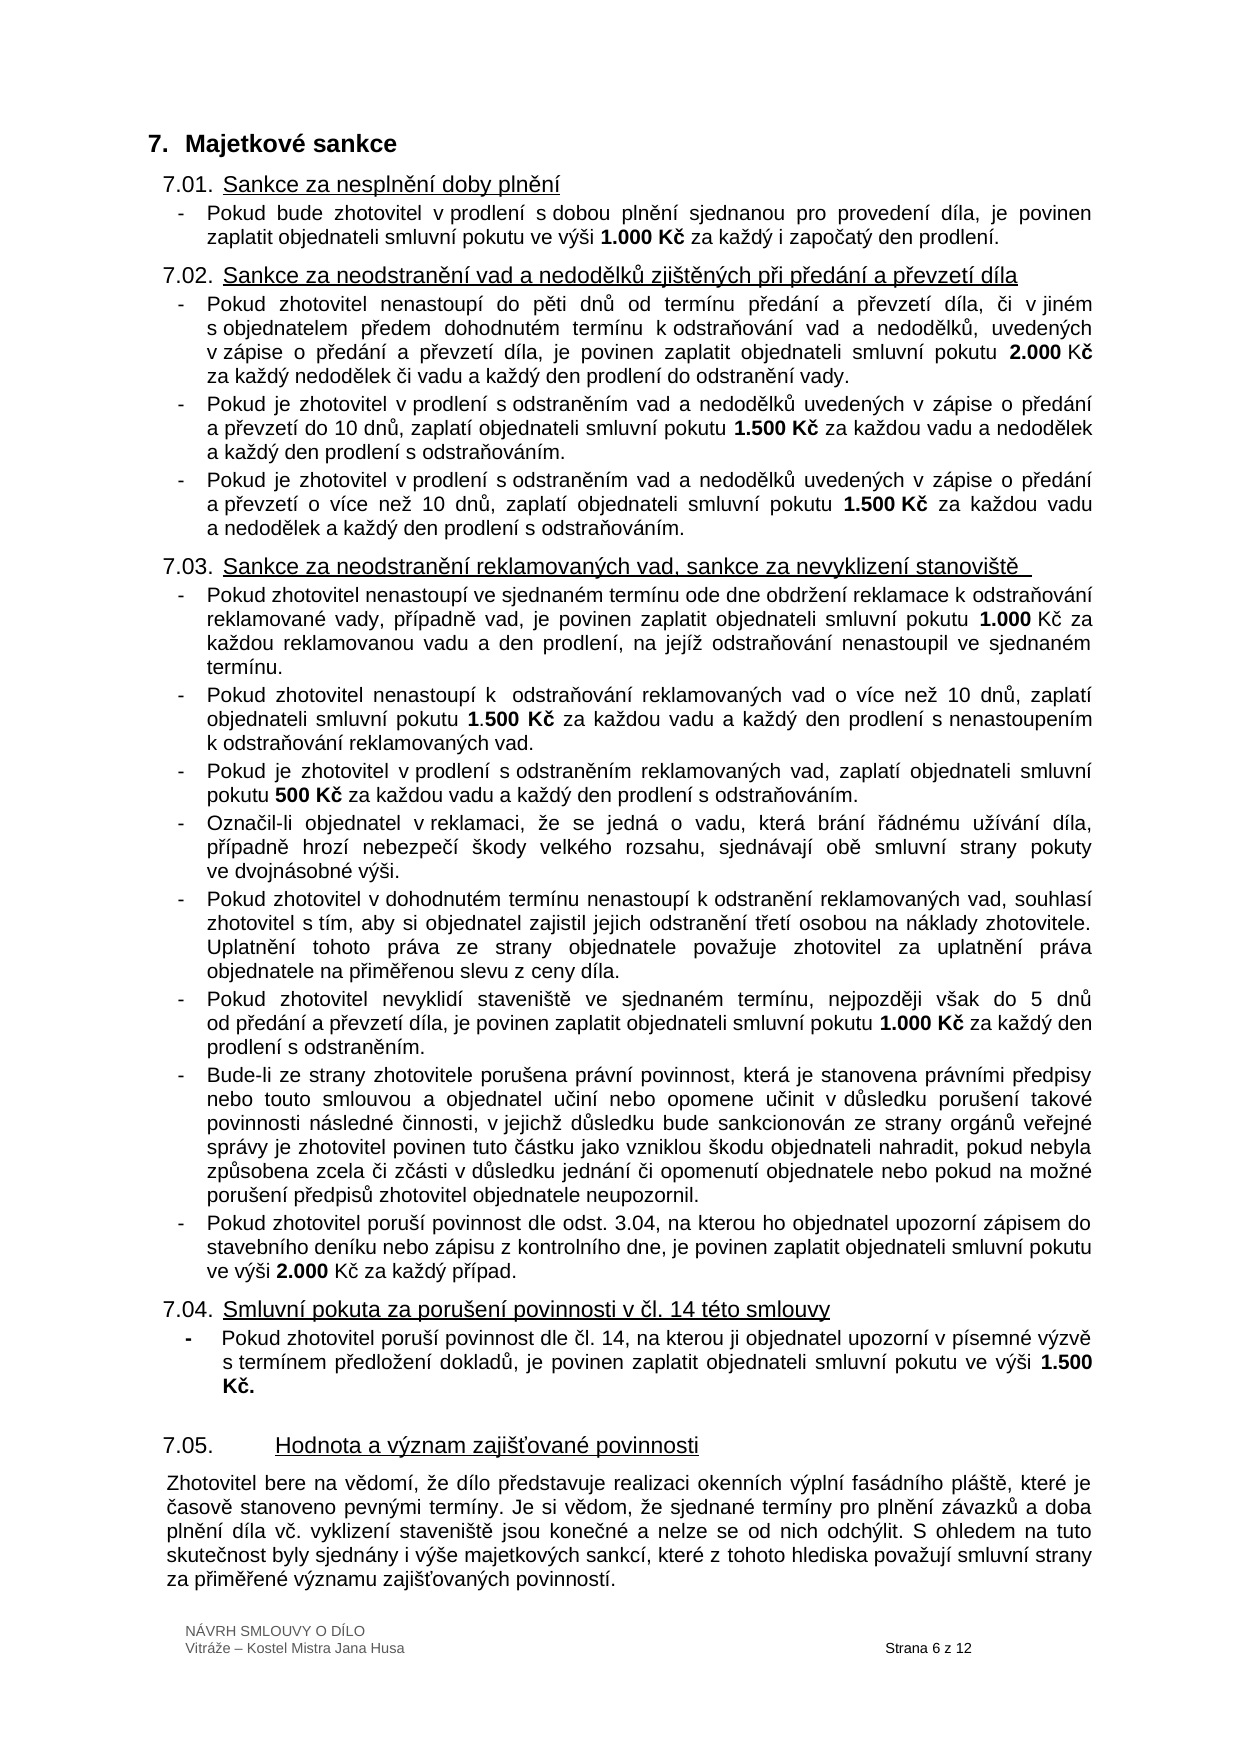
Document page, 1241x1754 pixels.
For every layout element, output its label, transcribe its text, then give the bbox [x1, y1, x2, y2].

text Pokud je zhotovitel v prodlení s odstraněním vad a nedodělků uvedených v zápise o předání a převzetí o více než 10 dnů, zaplatí objednateli smluvní pokutu 1.500 Kč za každou vadu a nedodělek a každý den prodlení s odstraňováním. [177, 468, 1093, 540]
text Pokud zhotovitel v dohodnutém termínu nenastoupí k odstranění reklamovaných vad, souhlasí zhotovitel s tím, aby si objednatel zajistil jejich odstranění třetí osobou na náklady zhotovitele. Uplatnění tohoto práva ze strany objednatele považuje zhotovitel za uplatnění práva objednatele na přiměřenou slevu z ceny díla. [177, 887, 1093, 983]
subtitle Hodnota a význam zajišťované povinnosti [162, 1432, 1093, 1459]
text Pokud je zhotovitel v prodlení s odstraněním reklamovaných vad, zaplatí objednateli smluvní pokutu 500 Kč za každou vadu a každý den prodlení s odstraňováním. [177, 759, 1093, 807]
subtitle Smluvní pokuta za porušení povinnosti v čl. 14 této smlouvy [162, 1296, 1093, 1322]
list Pokud zhotovitel poruší povinnost dle čl. 14, na kterou ji objednatel upozorní v písemné výzvě s termínem předložení dokladů, je povinen zaplatit objednateli smluvní pokutu ve výši 1.500 Kč. [185, 1326, 1093, 1398]
text Zhotovitel bere na vědomí, že dílo představuje realizaci okenních výplní fasádního pláště, které je časově stanoveno pevnými termíny. Je si vědom, že sjednané termíny pro plnění závazků a doba plnění díla vč. vyklizení staveniště jsou konečné a nelze se od nich odchýlit. S ohledem na tuto skutečnost byly sjednány i výše majetkových sankcí, které z tohoto hlediska považují smluvní strany za přiměřené významu zajišťovaných povinností. [166, 1471, 1093, 1591]
text Pokud zhotovitel nevyklidí staveniště ve sjednaném termínu, nejpozději však do 5 dnů od předání a převzetí díla, je povinen zaplatit objednateli smluvní pokutu 1.000 Kč za každý den prodlení s odstraněním. [177, 987, 1093, 1059]
subtitle Sankce za neodstranění vad a nedodělků zjištěných při předání a převzetí díla [162, 262, 1093, 288]
text Označil-li objednatel v reklamaci, že se jedná o vadu, která brání řádnému užívání díla, případně hrozí nebezpečí škody velkého rozsahu, sjednávají obě smluvní strany pokuty ve dvojnásobné výši. [177, 811, 1093, 883]
text Pokud zhotovitel nenastoupí ve sjednaném termínu ode dne obdržení reklamace k odstraňování reklamované vady, případně vad, je povinen zaplatit objednateli smluvní pokutu 1.000 Kč za každou reklamovanou vadu a den prodlení, na jejíž odstraňování nenastoupil ve sjednaném termínu. [177, 583, 1093, 679]
subtitle Sankce za nesplnění doby plnění [162, 171, 1093, 197]
text Pokud zhotovitel poruší povinnost dle odst. 3.04, na kterou ho objednatel upozorní zápisem do stavebního deníku nebo zápisu z kontrolního dne, je povinen zaplatit objednateli smluvní pokutu ve výši 2.000 Kč za každý případ. [177, 1211, 1093, 1283]
text Bude-li ze strany zhotovitele porušena právní povinnost, která je stanovena právními předpisy nebo touto smlouvou a objednatel učiní nebo opomene učinit v důsledku porušení takové povinnosti následné činnosti, v jejichž důsledku bude sankcionován ze strany orgánů veřejné správy je zhotovitel povinen tuto částku jako vzniklou škodu objednateli nahradit, pokud nebyla způsobena zcela či zčásti v důsledku jednání či opomenutí objednatele nebo pokud na možné porušení předpisů zhotovitel objednatele neupozornil. [177, 1063, 1093, 1207]
text Pokud zhotovitel nenastoupí k odstraňování reklamovaných vad o více než 10 dnů, zaplatí objednateli smluvní pokutu 1.500 Kč za každou vadu a každý den prodlení s nenastoupením k odstraňování reklamovaných vad. [177, 683, 1093, 755]
subtitle Majetkové sankce [148, 129, 1093, 158]
subtitle Sankce za neodstranění reklamovaných vad, sankce za nevyklizení stanoviště [162, 553, 1093, 579]
text Pokud je zhotovitel v prodlení s odstraněním vad a nedodělků uvedených v zápise o předání a převzetí do 10 dnů, zaplatí objednateli smluvní pokutu 1.500 Kč za každou vadu a nedodělek a každý den prodlení s odstraňováním. [177, 392, 1093, 464]
text Pokud zhotovitel nenastoupí do pěti dnů od termínu předání a převzetí díla, či v jiném s objednatelem předem dohodnutém termínu k odstraňování vad a nedodělků, uvedených v zápise o předání a převzetí díla, je povinen zaplatit objednateli smluvní pokutu 2.000 Kč za každý nedodělek či vadu a každý den prodlení do odstranění vady. [177, 292, 1093, 388]
text Pokud bude zhotovitel v prodlení s dobou plnění sjednanou pro provedení díla, je povinen zaplatit objednateli smluvní pokutu ve výši 1.000 Kč za každý i započatý den prodlení. [177, 201, 1093, 249]
